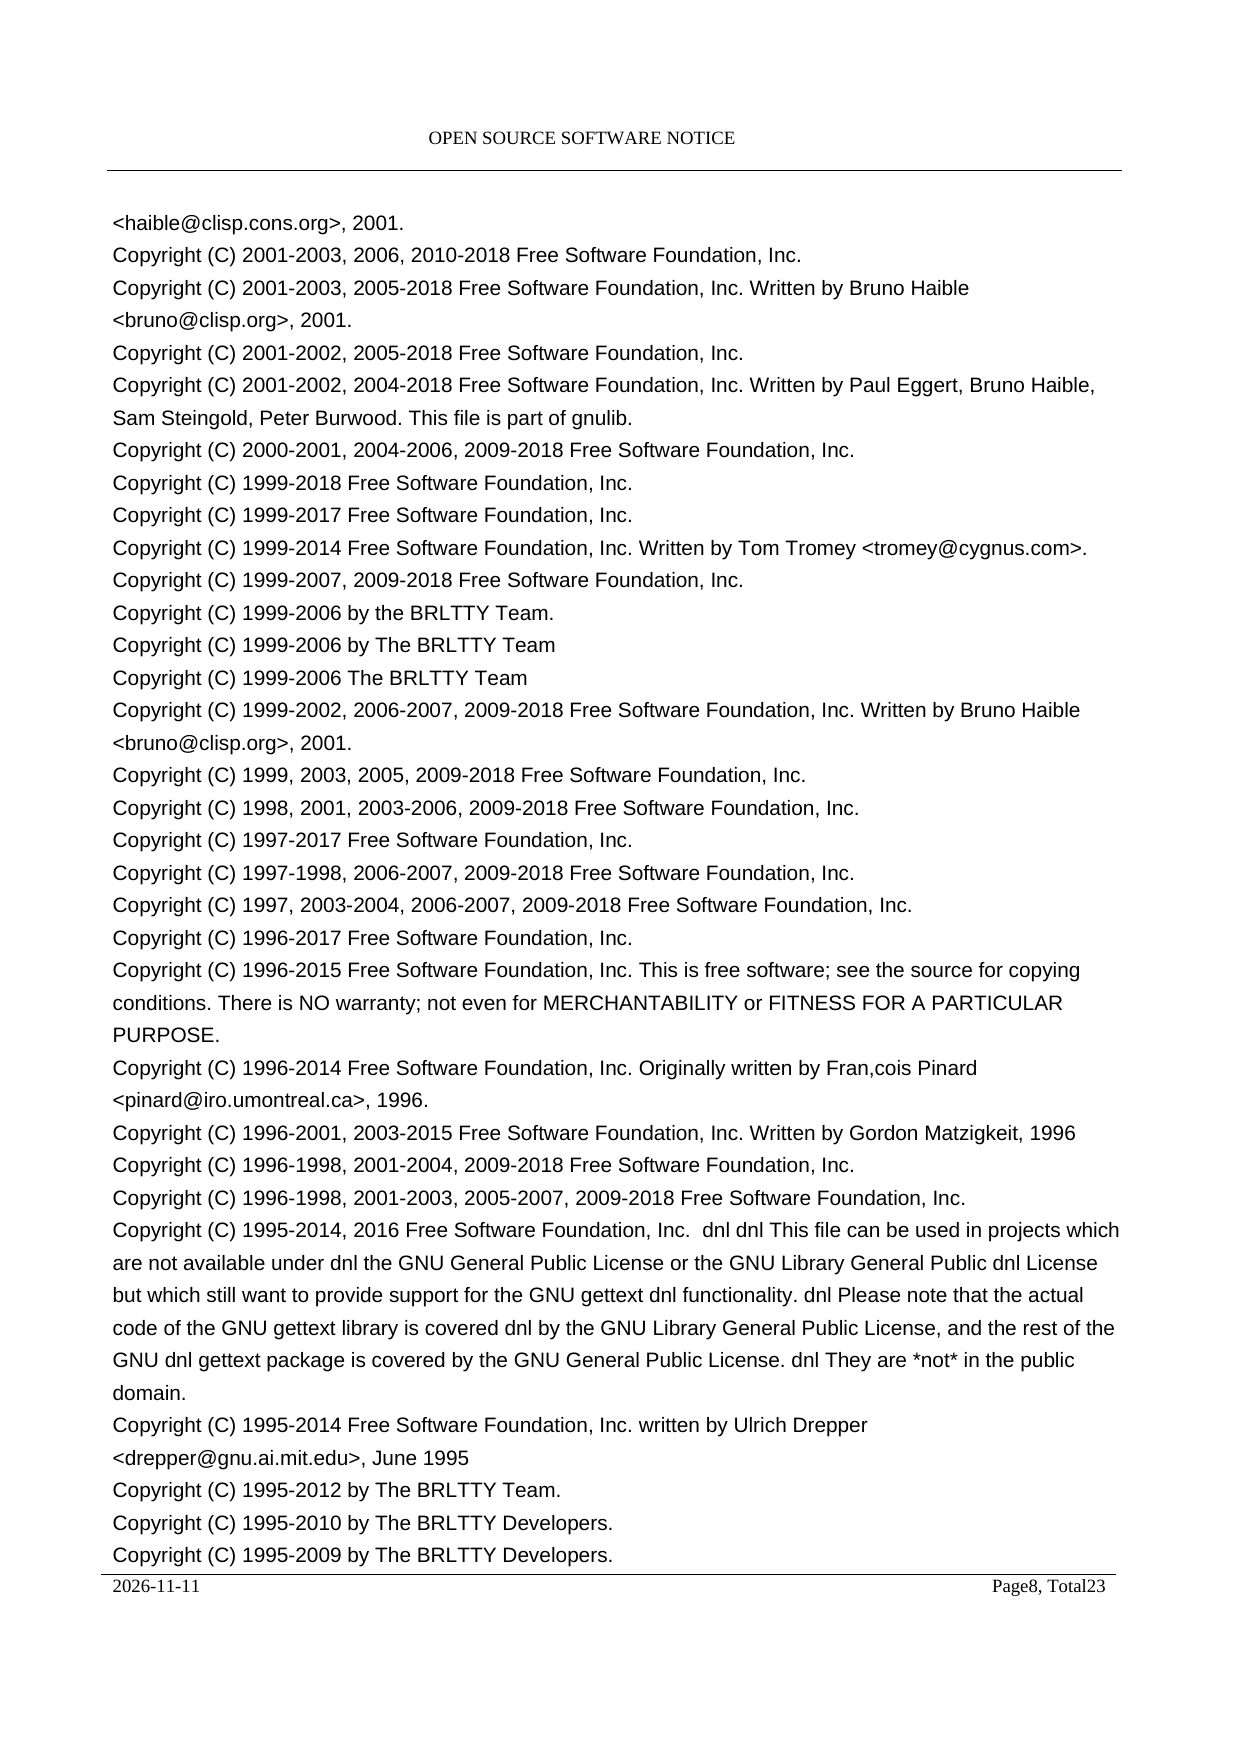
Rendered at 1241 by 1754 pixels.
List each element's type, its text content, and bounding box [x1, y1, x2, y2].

text Copyright (C) 1999-2006 by the BRLTTY Team. [112, 596, 1128, 629]
text Copyright (C) 1997-1998, 2006-2007, 2009-2018 Free Software Foundation, Inc. [112, 856, 1128, 889]
text Copyright (C) 1997, 2003-2004, 2006-2007, 2009-2018 Free Software Foundation, Inc. [112, 889, 1128, 921]
text Copyright (C) 1996-2001, 2003-2015 Free Software Foundation, Inc. Written by Gordon Matzigkeit, 1996 [112, 1116, 1128, 1149]
text Copyright (C) 1999-2017 Free Software Foundation, Inc. [112, 499, 1128, 531]
text Copyright (C) 1998, 2001, 2003-2006, 2009-2018 Free Software Foundation, Inc. [112, 791, 1128, 824]
text Copyright (C) 1996-1998, 2001-2003, 2005-2007, 2009-2018 Free Software Foundation, Inc. [112, 1181, 1128, 1214]
text Copyright (C) 1999-2006 The BRLTTY Team [112, 661, 1128, 694]
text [112, 206, 1128, 239]
text Copyright (C) 2001-2002, 2004-2018 Free Software Foundation, Inc. Written by Paul Eggert, Bruno Haible, Sam Steingold, Peter Burwood. This file is part of gnulib. [112, 369, 1128, 434]
text Copyright (C) 1995-2009 by The BRLTTY Developers. [112, 1539, 1128, 1571]
text Copyright (C) 1996-2017 Free Software Foundation, Inc. [112, 921, 1128, 954]
text Copyright (C) 1996-2014 Free Software Foundation, Inc. Originally written by Fran,cois Pinard <pinard@iro.umontreal.ca>, 1996. [112, 1051, 1128, 1116]
text Copyright (C) 2001-2003, 2006, 2010-2018 Free Software Foundation, Inc. [112, 239, 1128, 271]
text Copyright (C) 1995-2010 by The BRLTTY Developers. [112, 1506, 1128, 1539]
text Copyright (C) 1995-2014, 2016 Free Software Foundation, Inc. dnl dnl This file can be used in projects which are not available under dnl the GNU General Public License or the GNU Library General Public dnl License but which still want to provide support for the GNU gettext dnl functionality. dnl Please note that the actual code of the GNU gettext library is covered dnl by the GNU Library General Public License, and the rest of the GNU dnl gettext package is covered by the GNU General Public License. dnl They are *not* in the public domain. [112, 1214, 1128, 1409]
text Copyright (C) 1999-2014 Free Software Foundation, Inc. Written by Tom Tromey <tromey@cygnus.com>. [112, 531, 1128, 564]
text Copyright (C) 2001-2003, 2005-2018 Free Software Foundation, Inc. Written by Bruno Haible <bruno@clisp.org>, 2001. [112, 271, 1128, 336]
text Copyright (C) 1999-2018 Free Software Foundation, Inc. [112, 466, 1128, 499]
text Copyright (C) 2001-2002, 2005-2018 Free Software Foundation, Inc. [112, 336, 1128, 369]
text Copyright (C) 1995-2014 Free Software Foundation, Inc. written by Ulrich Drepper <drepper@gnu.ai.mit.edu>, June 1995 [112, 1409, 1128, 1474]
text Copyright (C) 1997-2017 Free Software Foundation, Inc. [112, 824, 1128, 856]
text Copyright (C) 1995-2012 by The BRLTTY Team. [112, 1474, 1128, 1506]
text Copyright (C) 1999, 2003, 2005, 2009-2018 Free Software Foundation, Inc. [112, 759, 1128, 791]
text Copyright (C) 1999-2007, 2009-2018 Free Software Foundation, Inc. [112, 564, 1128, 596]
text Copyright (C) 1999-2002, 2006-2007, 2009-2018 Free Software Foundation, Inc. Written by Bruno Haible <bruno@clisp.org>, 2001. [112, 694, 1128, 759]
text Copyright (C) 2000-2001, 2004-2006, 2009-2018 Free Software Foundation, Inc. [112, 434, 1128, 466]
text Copyright (C) 1999-2006 by The BRLTTY Team [112, 629, 1128, 661]
text Copyright (C) 1996-2015 Free Software Foundation, Inc. This is free software; see the source for copying conditions. There is NO warranty; not even for MERCHANTABILITY or FITNESS FOR A PARTICULAR PURPOSE. [112, 954, 1128, 1051]
text Copyright (C) 1996-1998, 2001-2004, 2009-2018 Free Software Foundation, Inc. [112, 1149, 1128, 1181]
